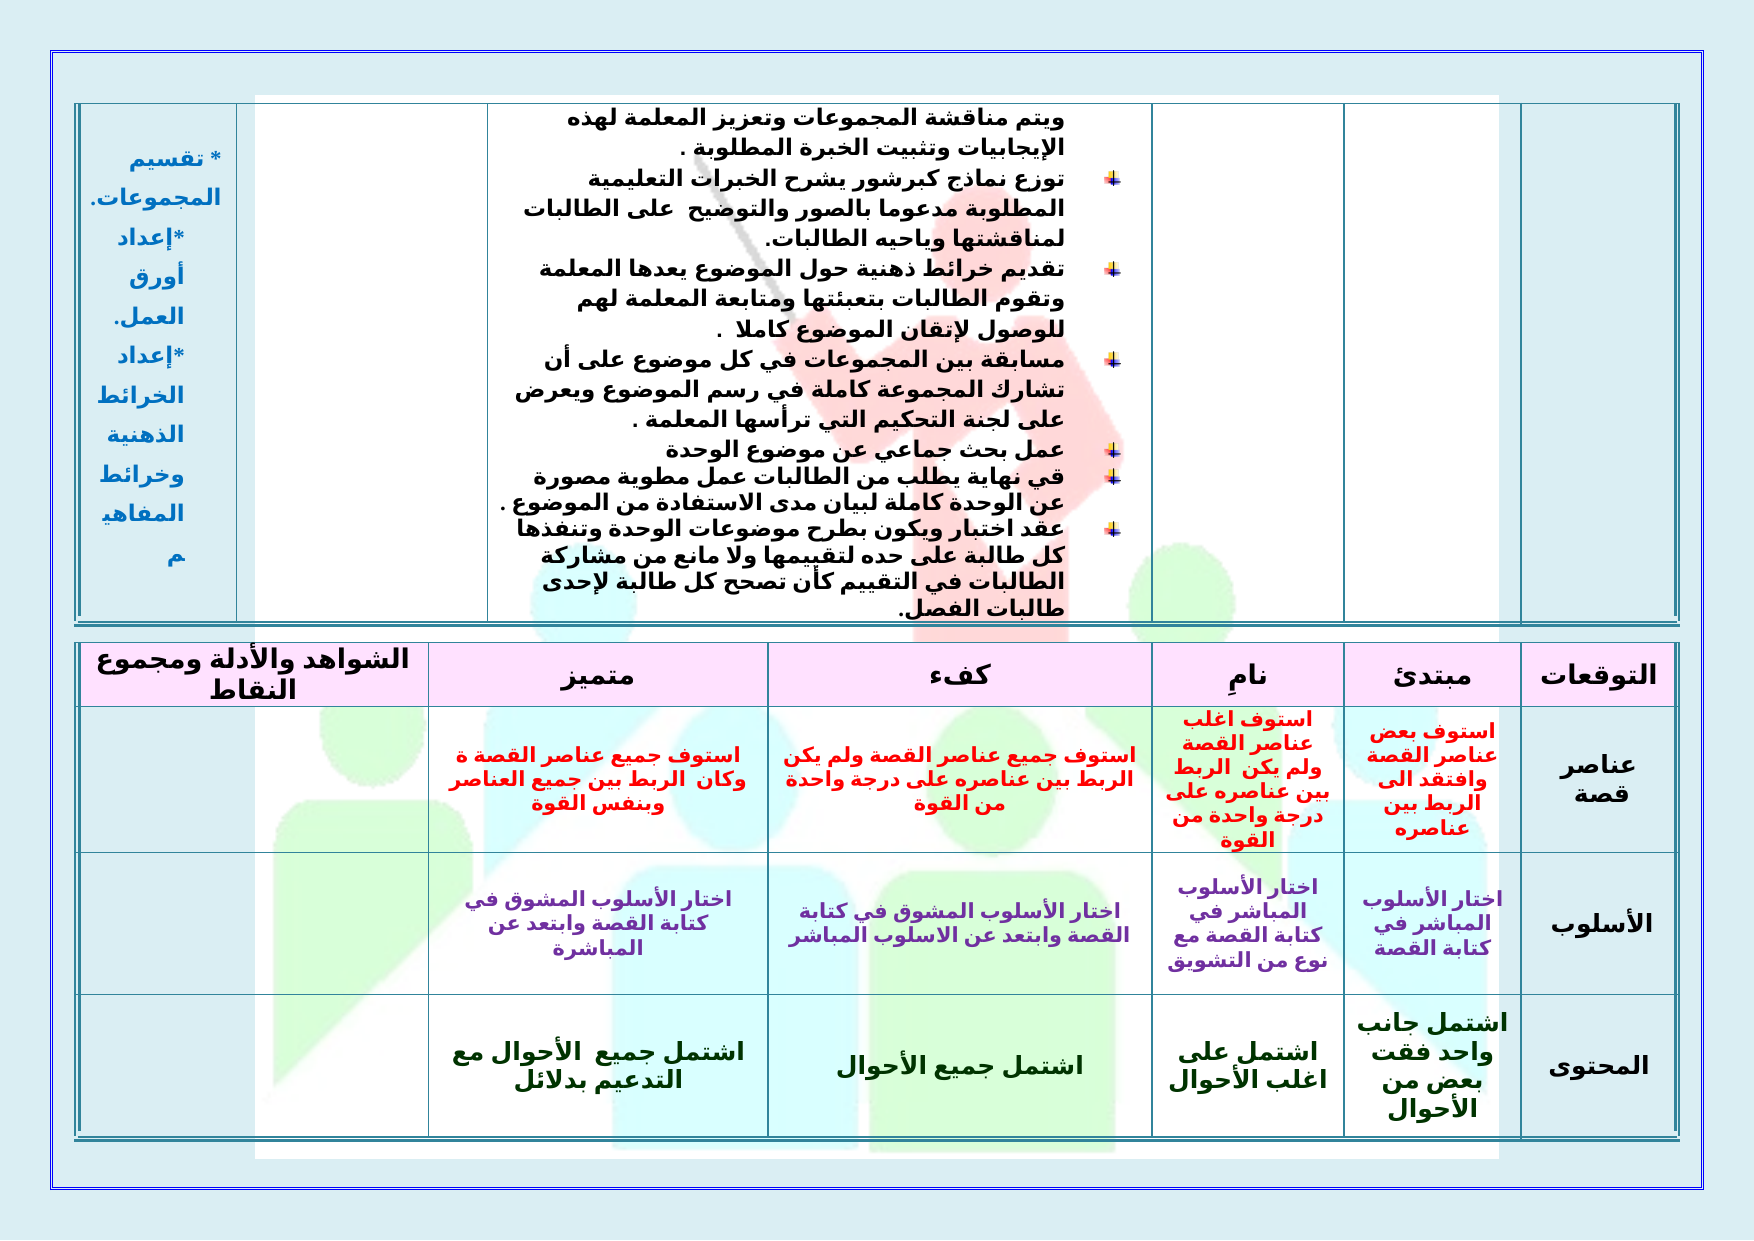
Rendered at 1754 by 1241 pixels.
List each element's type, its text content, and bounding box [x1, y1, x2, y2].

picture [1104, 520, 1121, 537]
table_header الشواهد والأدلة ومجموع النقاط [81, 643, 428, 706]
table_cell استوف بعض عناصر القصة وافتقد الى الربط بين عناصره [1345, 707, 1520, 852]
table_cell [1522, 104, 1677, 621]
table_cell استوف جميع عناصر القصة ولم يكن الربط بين عناصره على درجة واحدة من القوة [769, 707, 1151, 852]
table_cell [81, 853, 428, 994]
picture [1104, 169, 1121, 186]
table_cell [1153, 104, 1343, 621]
table_header التوقعات [1522, 643, 1674, 706]
table_cell اشتمل جميع الأحوال [769, 995, 1151, 1136]
picture [1104, 260, 1121, 277]
table_cell اختار الأسلوب المشوق في كتابة القصة وابتعد عن الاسلوب المباشر [769, 853, 1151, 994]
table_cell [237, 104, 487, 621]
picture [1104, 350, 1121, 368]
picture [1104, 441, 1121, 458]
table_cell استوف اغلب عناصر القصة ولم يكن الربط بين عناصره على درجة واحدة من القوة [1153, 707, 1343, 852]
table_cell المحتوى [1522, 995, 1677, 1136]
table_cell اشتمل جانب واحد فقت بعض من الأحوال [1345, 995, 1520, 1136]
table_cell اختار الأسلوب المباشر في كتابة القصة [1345, 853, 1520, 994]
table_header مبتدئ [1345, 643, 1520, 706]
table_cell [78, 104, 236, 621]
table_cell اختار الأسلوب المشوق في كتابة القصة وابتعد عن المباشرة [429, 853, 767, 994]
picture [1104, 467, 1121, 485]
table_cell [1345, 104, 1520, 621]
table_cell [488, 104, 1151, 621]
table_header متميز [429, 643, 767, 706]
table_cell عناصر قصة [1522, 707, 1674, 852]
table_cell [81, 707, 428, 852]
table_cell اشتمل على اغلب الأحوال [1153, 995, 1343, 1136]
table_cell [78, 995, 428, 1136]
table_header نامِ [1153, 643, 1343, 706]
table_cell استوف جميع عناصر القصة ة وكان الربط بين جميع العناصر وبنفس القوة [429, 707, 767, 852]
table_cell الأسلوب [1522, 853, 1674, 994]
table_cell اختار الأسلوب المباشر في كتابة القصة مع نوع من التشويق [1153, 853, 1343, 994]
table_cell اشتمل جميع الأحوال مع التدعيم بدلائل [429, 995, 767, 1136]
table_header كفء [769, 643, 1151, 706]
